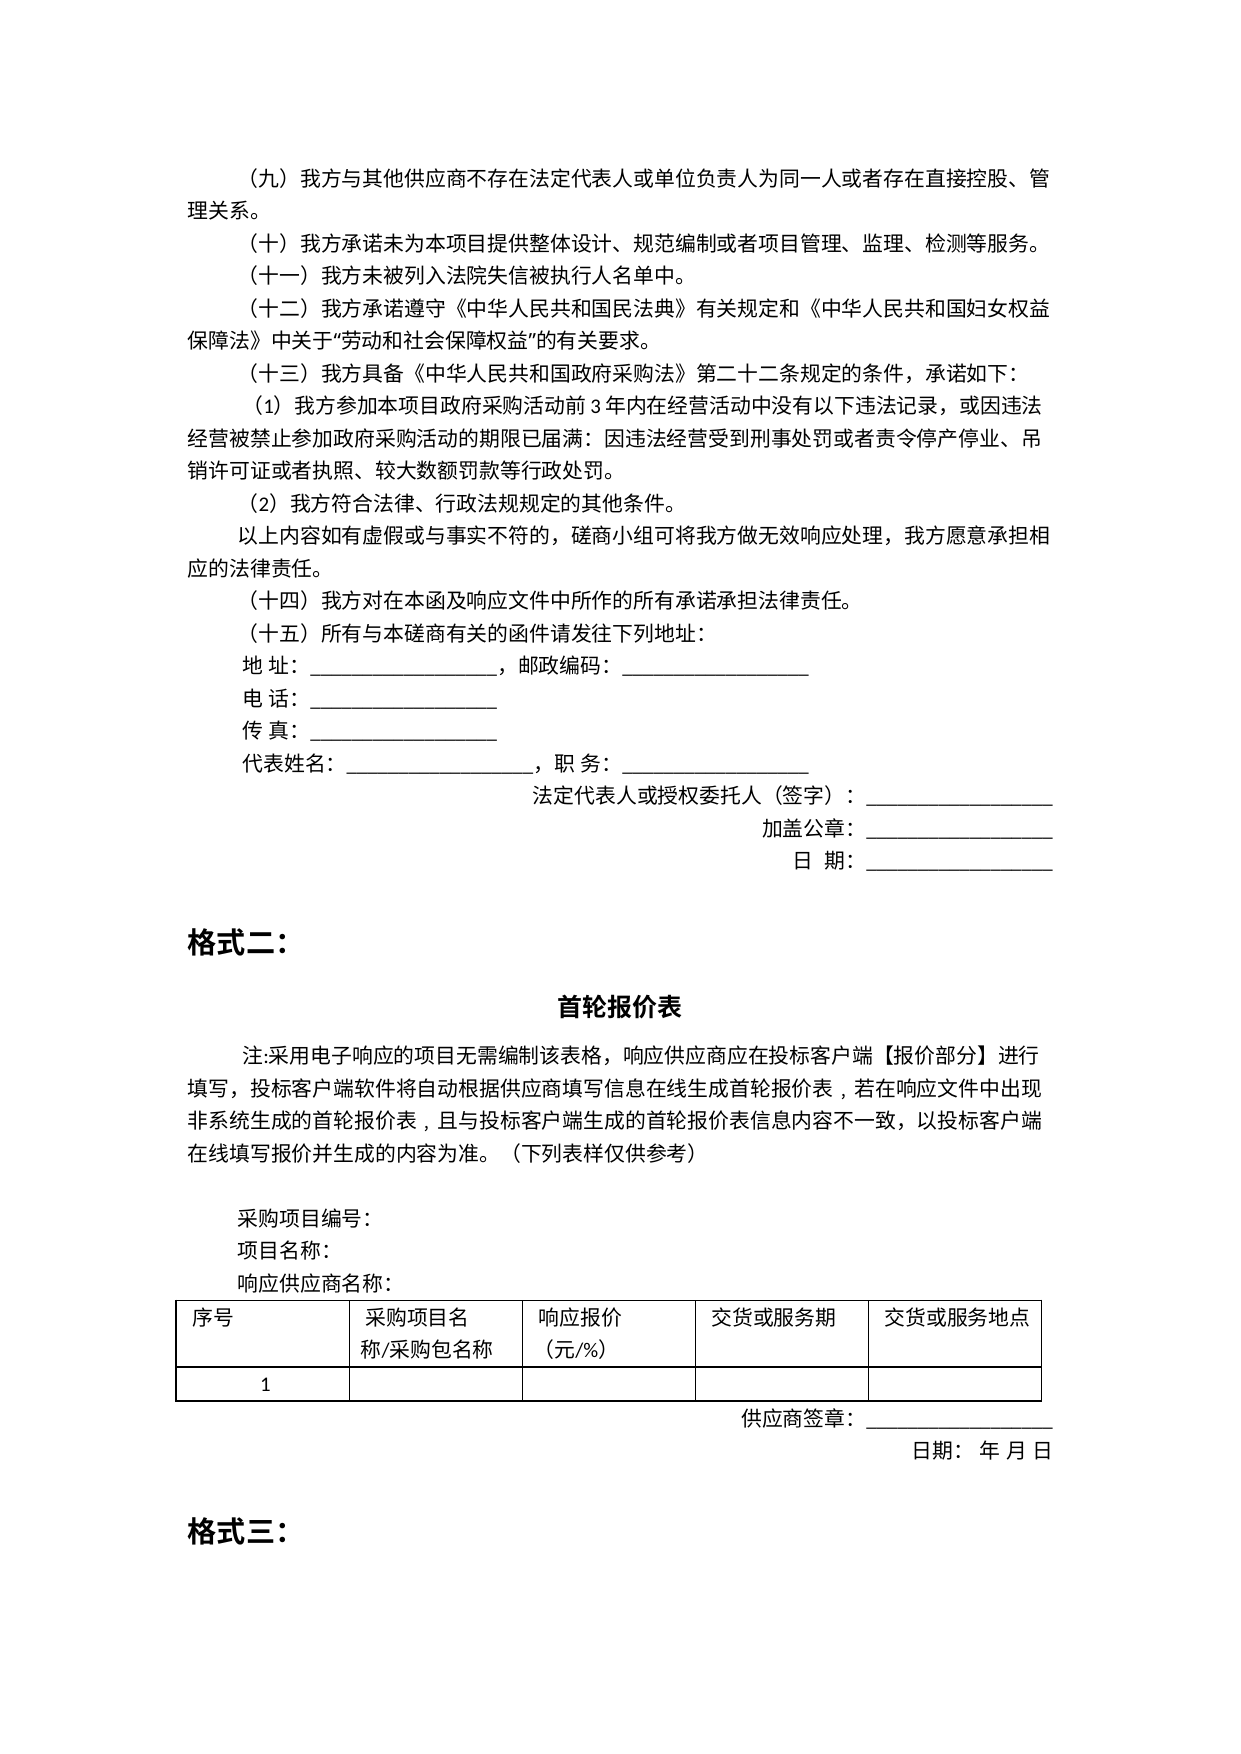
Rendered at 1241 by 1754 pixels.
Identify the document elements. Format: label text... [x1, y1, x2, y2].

table_cell [696, 1368, 868, 1400]
text 地 址：__________________，邮政编码：__________________ [187, 649, 1053, 682]
table_header 交货或服务期 [696, 1301, 868, 1366]
table_cell [523, 1368, 695, 1400]
text （1）我方参加本项目政府采购活动前3年内在经营活动中没有以下违法记录，或因违法经营被禁止参加政府采购活动的期限已届满：因违法经营受到刑事处罚或者责令停产停业、吊销许可证或者执照、较大数额罚款等行政处罚。 [187, 389, 1053, 487]
text 日期： 年 月 日 [187, 1434, 1053, 1467]
text 格式二： [187, 909, 1053, 974]
text （十一）我方未被列入法院失信被执行人名单中。 [187, 259, 1053, 292]
table_cell [350, 1368, 522, 1400]
text 传 真：__________________ [187, 714, 1053, 747]
text 格式三： [187, 1499, 1053, 1564]
text （十三）我方具备《中华人民共和国政府采购法》第二十二条规定的条件，承诺如下： [187, 357, 1053, 389]
table_header 响应报价（元/%） [523, 1301, 695, 1366]
text （十二）我方承诺遵守《中华人民共和国民法典》有关规定和《中华人民共和国妇女权益保障法》中关于“劳动和社会保障权益”的有关要求。 [187, 292, 1053, 357]
text 法定代表人或授权委托人（签字）：__________________ [187, 779, 1053, 812]
text 以上内容如有虚假或与事实不符的，磋商小组可将我方做无效响应处理，我方愿意承担相应的法律责任。 [187, 519, 1053, 584]
text （十四）我方对在本函及响应文件中所作的所有承诺承担法律责任。 [187, 584, 1053, 617]
text （十五）所有与本磋商有关的函件请发往下列地址： [187, 617, 1053, 649]
text 采购项目编号： [187, 1202, 1053, 1234]
table_header 采购项目名称/采购包名称 [350, 1301, 522, 1366]
text （十）我方承诺未为本项目提供整体设计、规范编制或者项目管理、监理、检测等服务。 [187, 227, 1053, 259]
text 代表姓名：__________________，职 务：__________________ [187, 747, 1053, 779]
table_header 交货或服务地点 [869, 1301, 1041, 1366]
text 日 期：__________________ [187, 844, 1053, 877]
table_cell 1 [177, 1368, 349, 1400]
text 首轮报价表 [187, 974, 1053, 1039]
text 电 话：__________________ [187, 682, 1053, 714]
text （2）我方符合法律、行政法规规定的其他条件。 [187, 487, 1053, 519]
text 注:采用电子响应的项目无需编制该表格，响应供应商应在投标客户端【报价部分】进行填写，投标客户端软件将自动根据供应商填写信息在线生成首轮报价表﹐若在响应文件中出现非系统生成的首轮报价表﹐且与投标客户端生成的首轮报价表信息内容不一致，以投标客户端在线填写报价并生成的内容为准。（下列表样仅供参考） [187, 1039, 1053, 1202]
text 响应供应商名称： [187, 1267, 1053, 1299]
table_cell [869, 1368, 1041, 1400]
text 供应商签章：__________________ [187, 1402, 1053, 1434]
text （九）我方与其他供应商不存在法定代表人或单位负责人为同一人或者存在直接控股、管理关系。 [187, 162, 1053, 227]
text 加盖公章：__________________ [187, 812, 1053, 844]
text 项目名称： [187, 1234, 1053, 1267]
table_header 序号 [177, 1301, 349, 1366]
